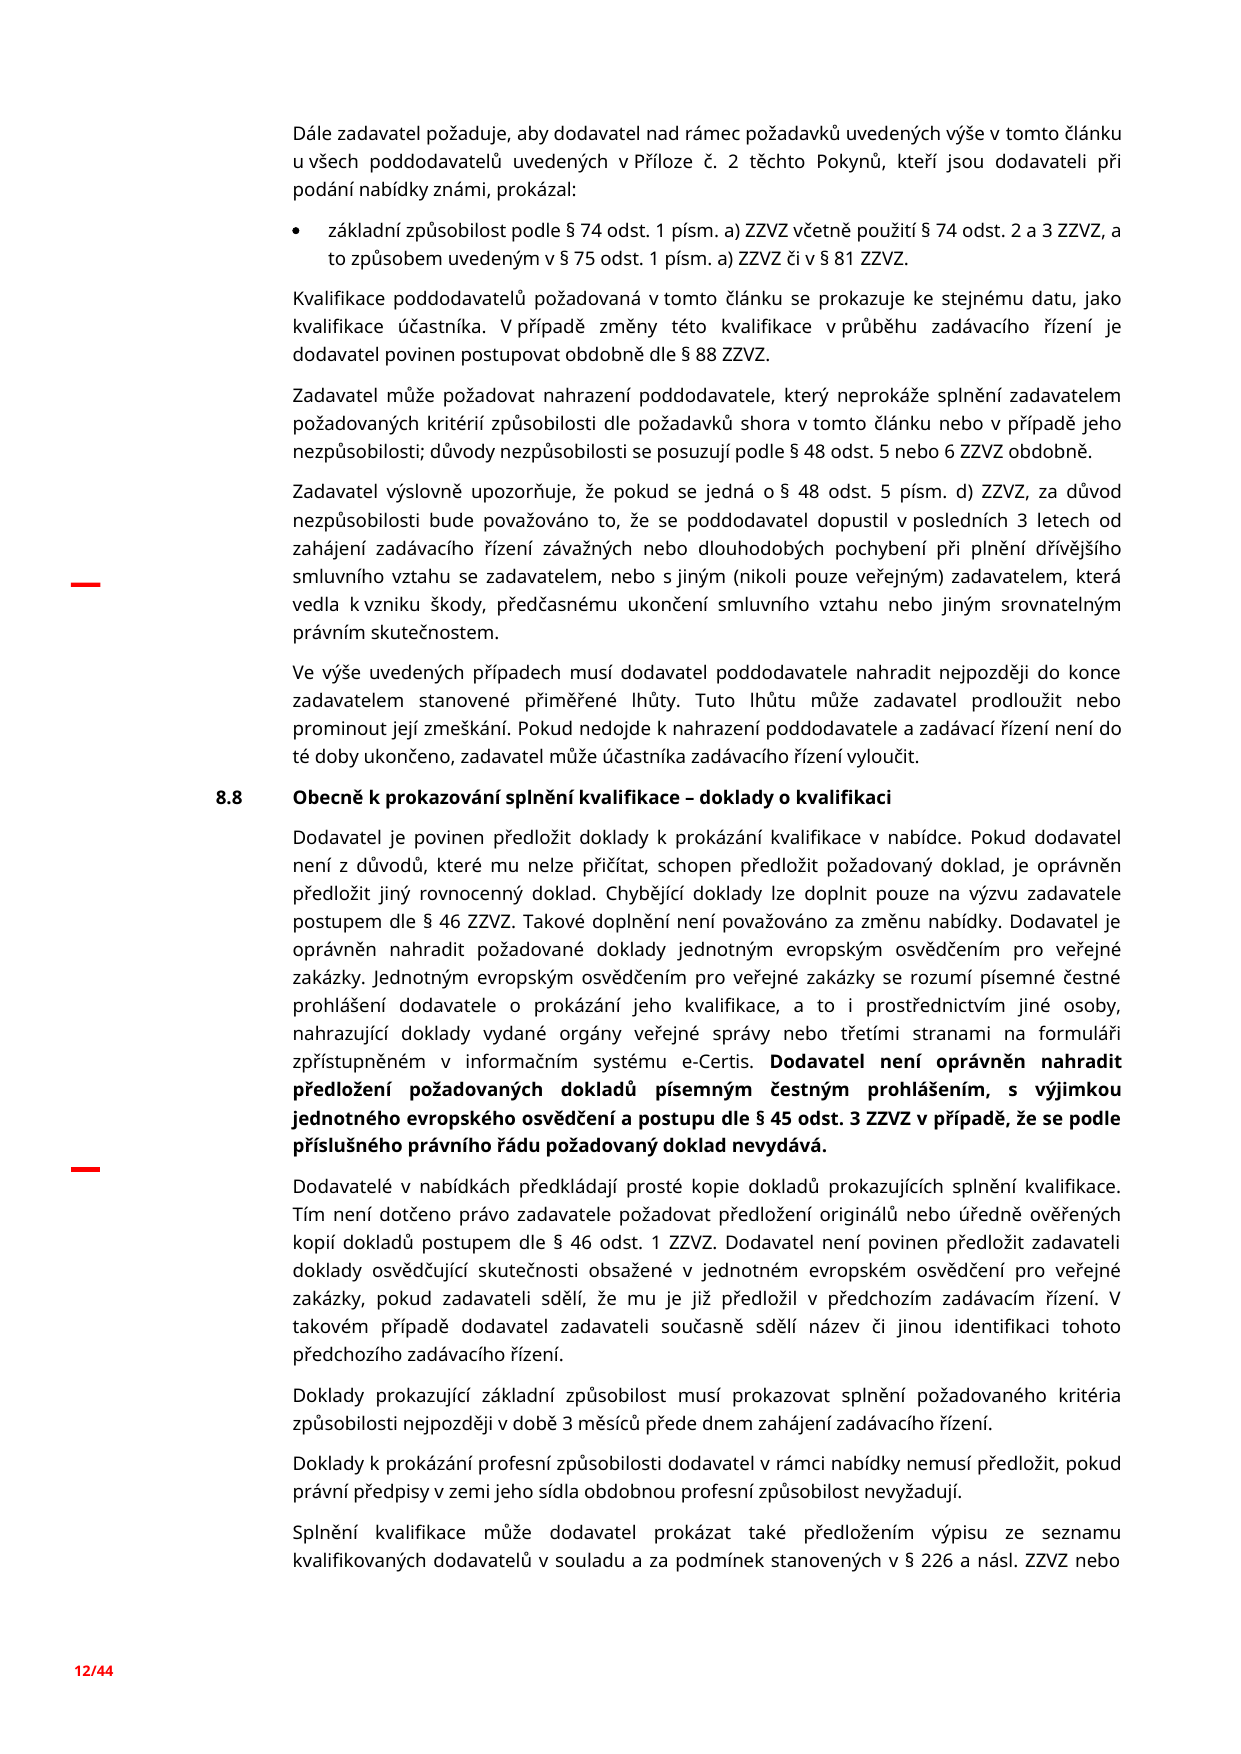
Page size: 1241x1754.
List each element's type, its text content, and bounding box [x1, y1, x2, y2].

text Ve výše uvedených případech musí dodavatel poddodavatele nahradit nejpozději do konce zadavatelem stanovené přiměřené lhůty. Tuto lhůtu může zadavatel prodloužit nebo prominout její zmeškání. Pokud nedojde k nahrazení poddodavatele a zadávací řízení není do té doby ukončeno, zadavatel může účastníka zadávacího řízení vyloučit. [292, 659, 1122, 769]
text základní způsobilost podle § 74 odst. 1 písm. a) ZZVZ včetně použití § 74 odst. 2 a 3 ZZVZ, a to způsobem uvedeným v § 75 odst. 1 písm. a) ZZVZ či v § 81 ZZVZ. [292, 217, 1122, 271]
text Dodavatelé v nabídkách předkládají prosté kopie dokladů prokazujících splnění kvalifikace. Tím není dotčeno právo zadavatele požadovat předložení originálů nebo úředně ověřených kopií dokladů postupem dle § 46 odst. 1 ZZVZ. Dodavatel není povinen předložit zadavateli doklady osvědčující skutečnosti obsažené v jednotném evropském osvědčení pro veřejné zakázky, pokud zadavateli sdělí, že mu je již předložil v předchozím zadávacím řízení. V takovém případě dodavatel zadavateli současně sdělí název či jinou identifikaci tohoto předchozího zadávacího řízení. [292, 1173, 1122, 1367]
text Dále zadavatel požaduje, aby dodavatel nad rámec požadavků uvedených výše v tomto článku u všech poddodavatelů uvedených v Příloze č. 2 těchto Pokynů, kteří jsou dodavateli při podání nabídky známi, prokázal: [292, 121, 1122, 202]
text Obecně k prokazování splnění kvalifikace – doklady o kvalifikaci [216, 784, 1122, 809]
text Doklady prokazující základní způsobilost musí prokazovat splnění požadovaného kritéria způsobilosti nejpozději v době 3 měsíců přede dnem zahájení zadávacího řízení. [292, 1382, 1122, 1436]
text Zadavatel výslovně upozorňuje, že pokud se jedná o § 48 odst. 5 písm. d) ZZVZ, za důvod nezpůsobilosti bude považováno to, že se poddodavatel dopustil v posledních 3 letech od zahájení zadávacího řízení závažných nebo dlouhodobých pochybení při plnění dřívějšího smluvního vztahu se zadavatelem, nebo s jiným (nikoli pouze veřejným) zadavatelem, která vedla k vzniku škody, předčasnému ukončení smluvního vztahu nebo jiným srovnatelným právním skutečnostem. [292, 479, 1122, 644]
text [292, 1519, 1122, 1573]
text Dodavatel je povinen předložit doklady k prokázání kvalifikace v nabídce. Pokud dodavatel není z důvodů, které mu nelze přičítat, schopen předložit požadovaný doklad, je oprávněn předložit jiný rovnocenný doklad. Chybějící doklady lze doplnit pouze na výzvu zadavatele postupem dle § 46 ZZVZ. Takové doplnění není považováno za změnu nabídky. Dodavatel je oprávněn nahradit požadované doklady jednotným evropským osvědčením pro veřejné zakázky. Jednotným evropským osvědčením pro veřejné zakázky se rozumí písemné čestné prohlášení dodavatele o prokázání jeho kvalifikace, a to i prostřednictvím jiné osoby, nahrazující doklady vydané orgány veřejné správy nebo třetími stranami na formuláři zpřístupněném v informačním systému e-Certis. Dodavatel není oprávněn nahradit předložení požadovaných dokladů písemným čestným prohlášením, s výjimkou jednotného evropského osvědčení a postupu dle § 45 odst. 3 ZZVZ v případě, že se podle příslušného právního řádu požadovaný doklad nevydává. [292, 824, 1122, 1158]
text Zadavatel může požadovat nahrazení poddodavatele, který neprokáže splnění zadavatelem požadovaných kritérií způsobilosti dle požadavků shora v tomto článku nebo v případě jeho nezpůsobilosti; důvody nezpůsobilosti se posuzují podle § 48 odst. 5 nebo 6 ZZVZ obdobně. [292, 382, 1122, 464]
text Kvalifikace poddodavatelů požadovaná v tomto článku se prokazuje ke stejnému datu, jako kvalifikace účastníka. V případě změny této kvalifikace v průběhu zadávacího řízení je dodavatel povinen postupovat obdobně dle § 88 ZZVZ. [292, 286, 1122, 367]
text Doklady k prokázání profesní způsobilosti dodavatel v rámci nabídky nemusí předložit, pokud právní předpisy v zemi jeho sídla obdobnou profesní způsobilost nevyžadují. [292, 1451, 1122, 1504]
